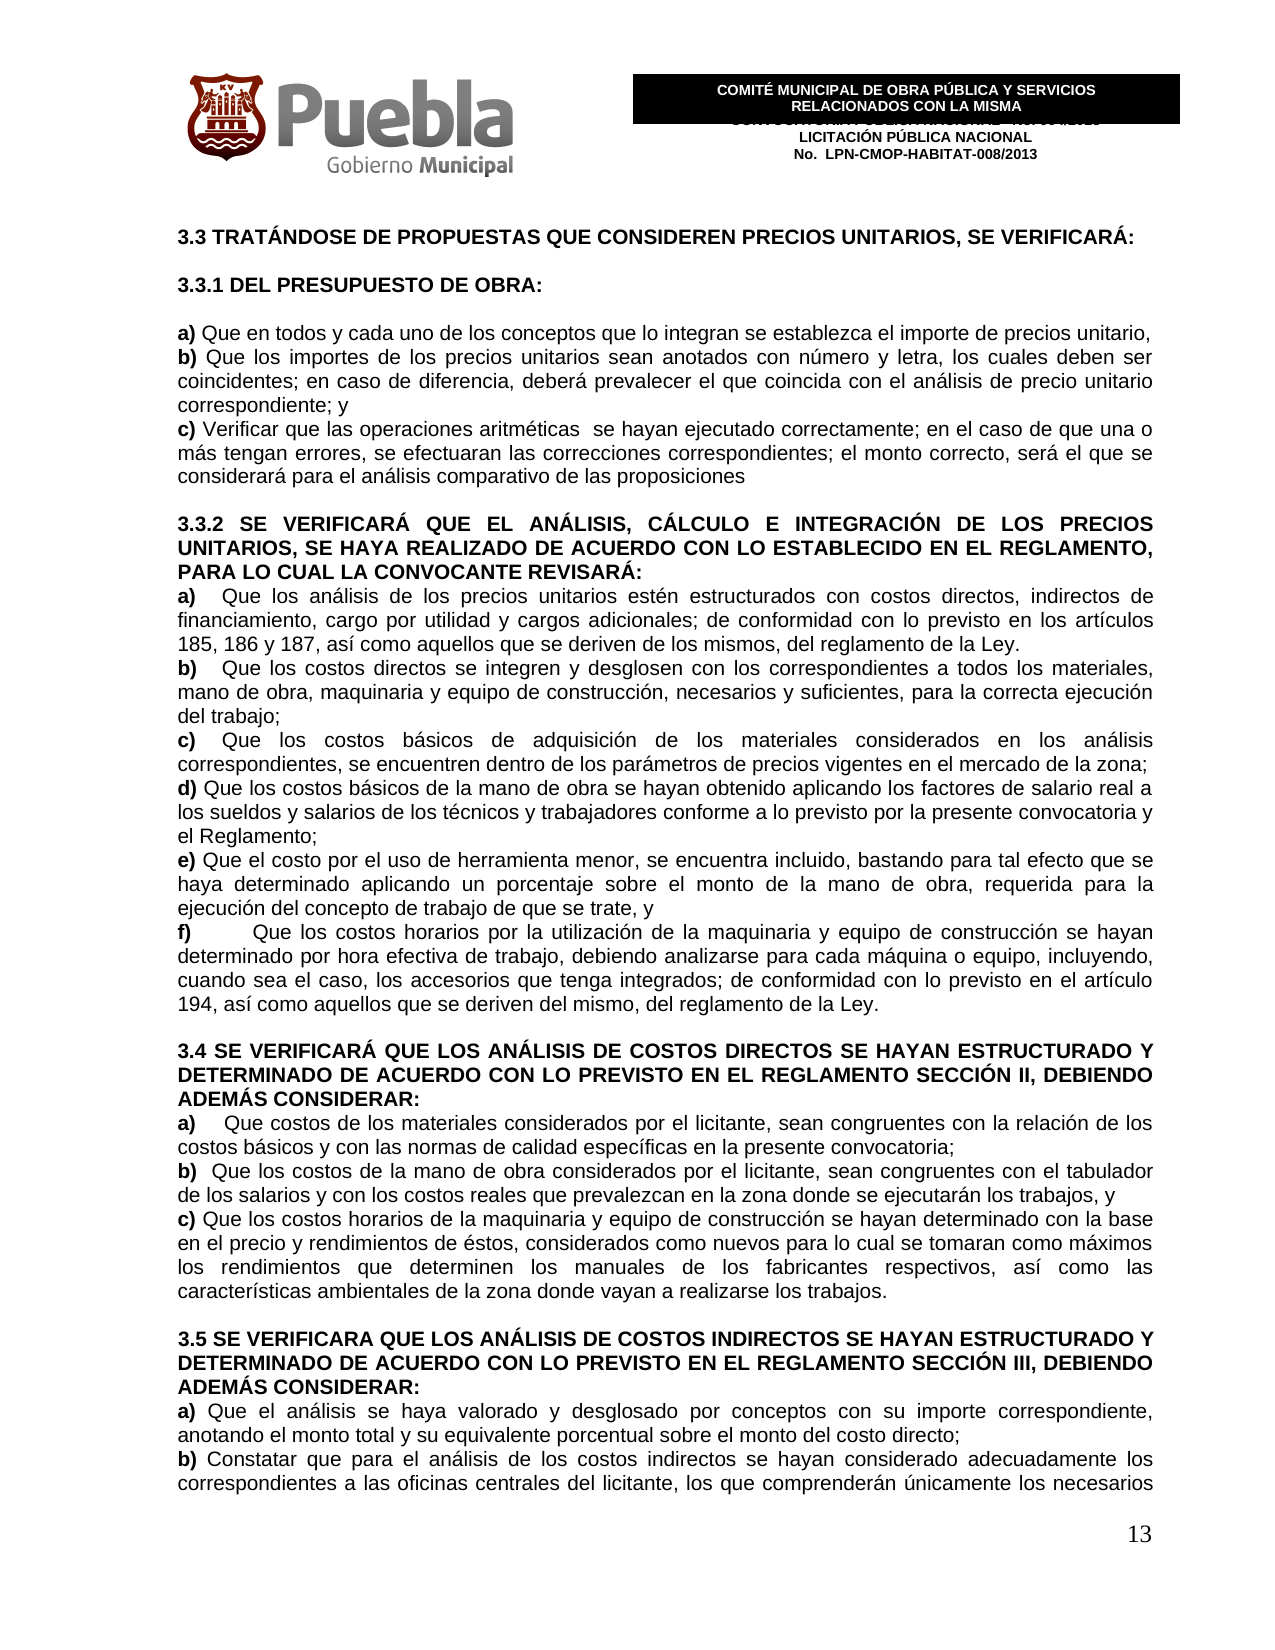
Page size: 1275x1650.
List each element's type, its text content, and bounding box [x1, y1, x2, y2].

text 3.5 SE VERIFICARA QUE LOS ANÁLISIS DE COSTOS INDIRECTOS SE HAYAN ESTRUCTURADO Y DETERMINADO DE ACUERDO CON LO PREVISTO EN EL REGLAMENTO SECCIÓN III, DEBIENDO ADEMÁS CONSIDERAR: [177, 1327, 1155, 1399]
text a) Que costos de los materiales considerados por el licitante, sean congruentes con la relación de los costos básicos y con las normas de calidad específicas en la presente convocatoria; [177, 1111, 1155, 1159]
text a) Que en todos y cada uno de los conceptos que lo integran se establezca el importe de precios unitario, [177, 321, 1155, 344]
list Que los costos directos se integren y desglosen con los correspondientes a todos los materiales, mano de obra, maquinaria y equipo de construcción, necesarios y suficientes, para la correcta ejecución del trabajo; [177, 656, 1155, 728]
list Que los análisis de los precios unitarios estén estructurados con costos directos, indirectos de financiamiento, cargo por utilidad y cargos adicionales; de conformidad con lo previsto en los artículos 185, 186 y 187, así como aquellos que se deriven de los mismos, del reglamento de la Ley. [177, 584, 1155, 656]
picture [187, 73, 513, 177]
text c) Que los costos horarios de la maquinaria y equipo de construcción se hayan determinado con la base en el precio y rendimientos de éstos, considerados como nuevos para lo cual se tomaran como máximos los rendimientos que determinen los manuales de los fabricantes respectivos, así como las características ambientales de la zona donde vayan a realizarse los trabajos. [177, 1207, 1155, 1303]
text c) Verificar que las operaciones aritméticas se hayan ejecutado correctamente; en el caso de que una o más tengan errores, se efectuaran las correcciones correspondientes; el monto correcto, será el que se considerará para el análisis comparativo de las proposiciones [177, 416, 1155, 488]
list Que los costos básicos de adquisición de los materiales considerados en los análisis correspondientes, se encuentren dentro de los parámetros de precios vigentes en el mercado de la zona; [177, 728, 1155, 776]
text e) Que el costo por el uso de herramienta menor, se encuentra incluido, bastando para tal efecto que se haya determinado aplicando un porcentaje sobre el monto de la mano de obra, requerida para la ejecución del concepto de trabajo de que se trate, y [177, 848, 1155, 919]
text 3.4 SE VERIFICARÁ QUE LOS ANÁLISIS DE COSTOS DIRECTOS SE HAYAN ESTRUCTURADO Y DETERMINADO DE ACUERDO CON LO PREVISTO EN EL REGLAMENTO SECCIÓN II, DEBIENDO ADEMÁS CONSIDERAR: [177, 1039, 1155, 1111]
text 3.3 TRATÁNDOSE DE PROPUESTAS QUE CONSIDEREN PRECIOS UNITARIOS, SE VERIFICARÁ: [177, 225, 1152, 249]
text b) Que los costos de la mano de obra considerados por el licitante, sean congruentes con el tabulador de los salarios y con los costos reales que prevalezcan en la zona donde se ejecutarán los trabajos, y [177, 1159, 1155, 1207]
list Que los costos horarios por la utilización de la maquinaria y equipo de construcción se hayan determinado por hora efectiva de trabajo, debiendo analizarse para cada máquina o equipo, incluyendo, cuando sea el caso, los accesorios que tenga integrados; de conformidad con lo previsto en el artículo 194, así como aquellos que se deriven del mismo, del reglamento de la Ley. [177, 919, 1155, 1015]
text d) Que los costos básicos de la mano de obra se hayan obtenido aplicando los factores de salario real a los sueldos y salarios de los técnicos y trabajadores conforme a lo previsto por la presente convocatoria y el Reglamento; [177, 776, 1155, 848]
text 3.3.2 SE VERIFICARÁ QUE EL ANÁLISIS, CÁLCULO E INTEGRACIÓN DE LOS PRECIOS UNITARIOS, SE HAYA REALIZADO DE ACUERDO CON LO ESTABLECIDO EN EL REGLAMENTO, PARA LO CUAL LA CONVOCANTE REVISARÁ: [177, 512, 1155, 584]
text b) Que los importes de los precios unitarios sean anotados con número y letra, los cuales deben ser coincidentes; en caso de diferencia, deberá prevalecer el que coincida con el análisis de precio unitario correspondiente; y [177, 344, 1155, 416]
text 3.3.1 DEL PRESUPUESTO DE OBRA: [177, 273, 1235, 297]
text a) Que el análisis se haya valorado y desglosado por conceptos con su importe correspondiente, anotando el monto total y su equivalente porcentual sobre el monto del costo directo; [177, 1399, 1155, 1447]
